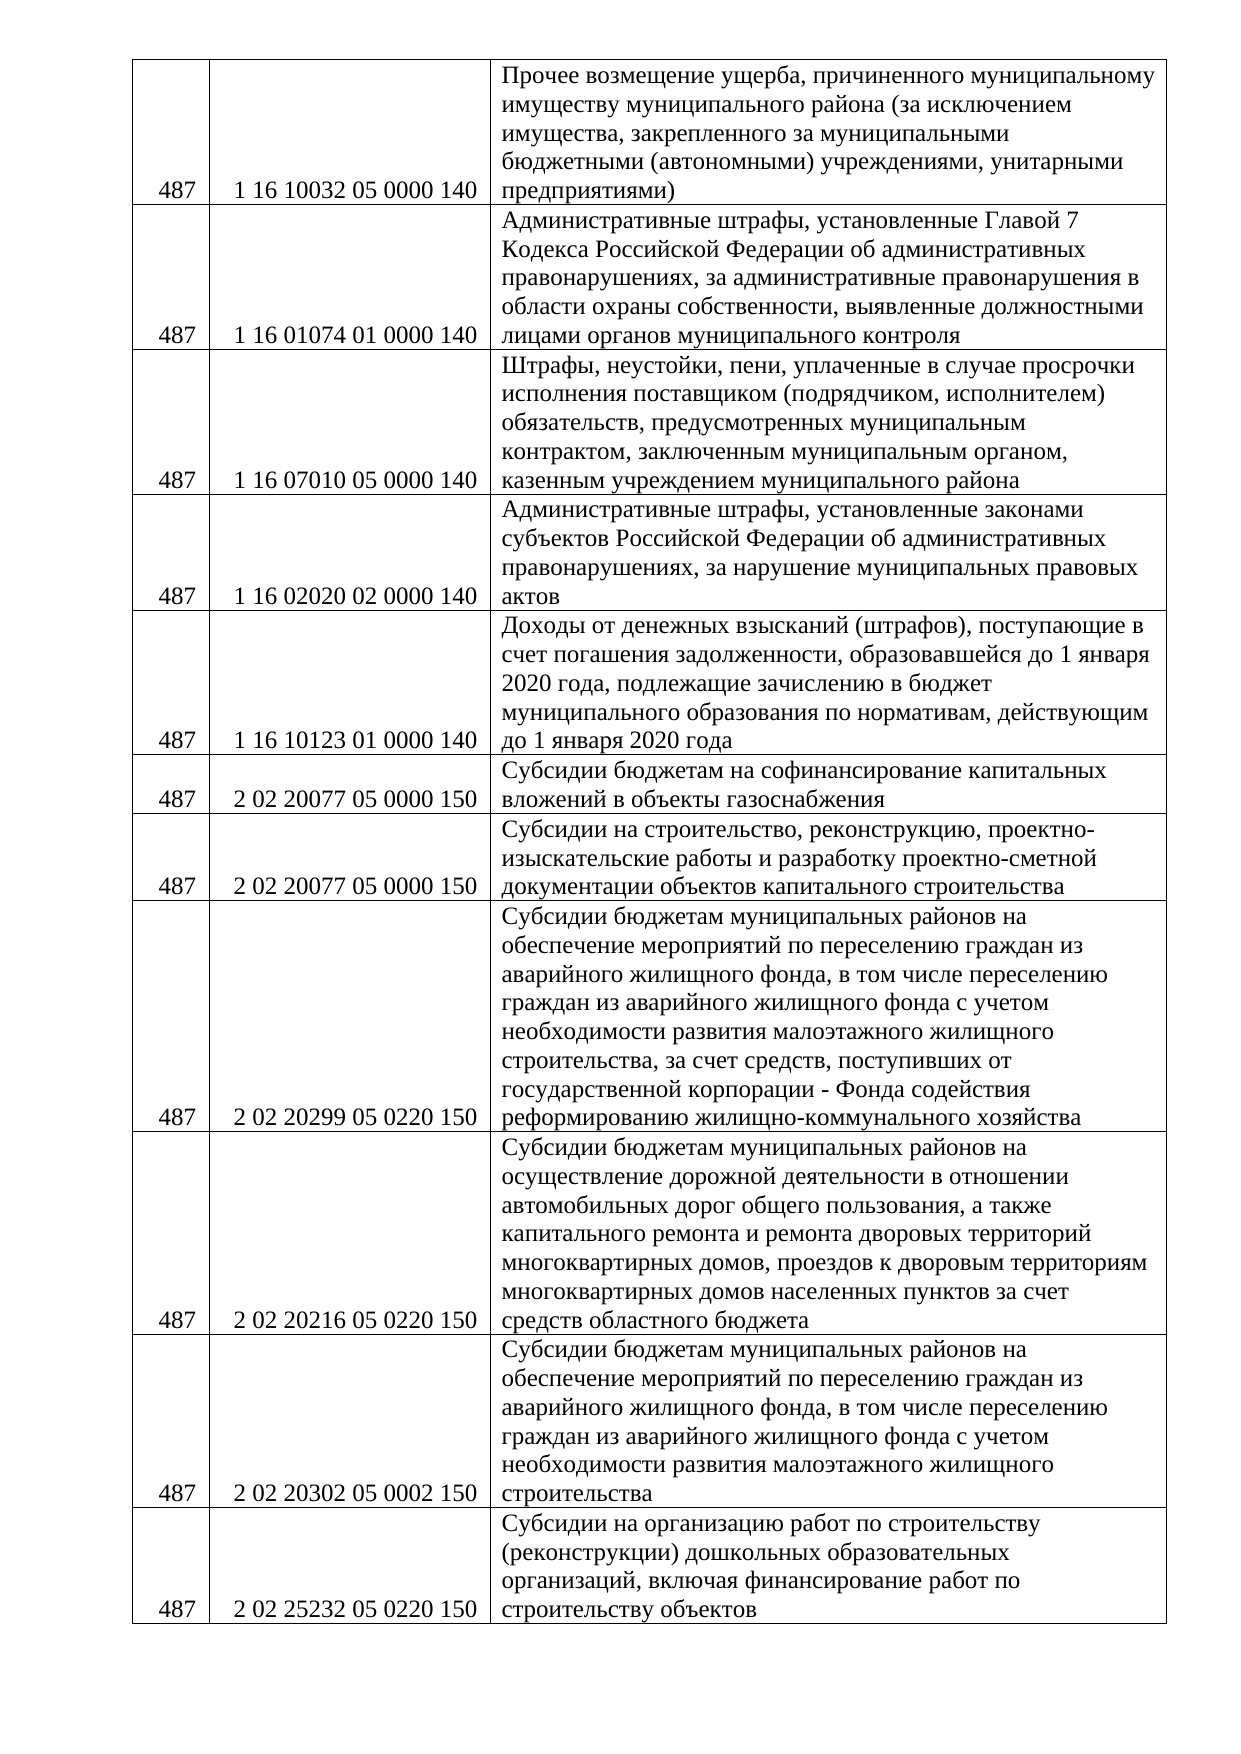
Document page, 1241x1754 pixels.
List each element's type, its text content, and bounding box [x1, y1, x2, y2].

table_cell 487 [133, 205, 209, 349]
table_cell 1 16 10123 01 0000 140 [210, 611, 490, 754]
table_cell 2 02 20077 05 0000 150 [210, 814, 490, 900]
table_cell Субсидии бюджетам муниципальных районов на обеспечение мероприятий по переселению граждан из аварийного жилищного фонда, в том числе переселению граждан из аварийного жилищного фонда с учетом необходимости развития малоэтажного жилищного строительства, за счет средств, поступивших от государственной корпорации - Фонда содействия реформированию жилищно-коммунального хозяйства [491, 901, 1166, 1131]
table_cell 1 16 07010 05 0000 140 [210, 350, 490, 493]
table_cell Административные штрафы, установленные Главой 7 Кодекса Российской Федерации об административных правонарушениях, за административные правонарушения в области охраны собственности, выявленные должностными лицами органов муниципального контроля [491, 205, 1166, 349]
table_cell 487 [133, 611, 209, 754]
table_cell 1 16 10032 05 0000 140 [210, 60, 490, 204]
table_cell 487 [133, 1132, 209, 1333]
table_cell Субсидии бюджетам на софинансирование капитальных вложений в объекты газоснабжения [491, 755, 1166, 813]
table_cell 1 16 02020 02 0000 140 [210, 495, 490, 609]
table_cell 487 [133, 901, 209, 1131]
table_cell 1 16 01074 01 0000 140 [210, 205, 490, 349]
table_cell Штрафы, неустойки, пени, уплаченные в случае просрочки исполнения поставщиком (подрядчиком, исполнителем) обязательств, предусмотренных муниципальным контрактом, заключенным муниципальным органом, казенным учреждением муниципального района [491, 350, 1166, 493]
table_cell 487 [133, 495, 209, 609]
table_cell 487 [133, 814, 209, 900]
table_cell Прочее возмещение ущерба, причиненного муниципальному имуществу муниципального района (за исключением имущества, закрепленного за муниципальными бюджетными (автономными) учреждениями, унитарными предприятиями) [491, 60, 1166, 204]
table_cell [491, 1508, 1166, 1623]
table_cell 487 [133, 1335, 209, 1507]
table_cell Административные штрафы, установленные законами субъектов Российской Федерации об административных правонарушениях, за нарушение муниципальных правовых актов [491, 495, 1166, 609]
table_cell 487 [133, 1508, 209, 1623]
table_cell Доходы от денежных взысканий (штрафов), поступающие в счет погашения задолженности, образовавшейся до 1 января 2020 года, подлежащие зачислению в бюджет муниципального образования по нормативам, действующим до 1 января 2020 года [491, 611, 1166, 754]
table_cell 487 [133, 755, 209, 813]
table_cell 2 02 20077 05 0000 150 [210, 755, 490, 813]
table_cell Субсидии бюджетам муниципальных районов на осуществление дорожной деятельности в отношении автомобильных дорог общего пользования, а также капитального ремонта и ремонта дворовых территорий многоквартирных домов, проездов к дворовым территориям многоквартирных домов населенных пунктов за счет средств областного бюджета [491, 1132, 1166, 1333]
table_cell 487 [133, 60, 209, 204]
table_cell 2 02 25232 05 0220 150 [210, 1508, 490, 1623]
table_cell 487 [133, 350, 209, 493]
table_cell Субсидии на строительство, реконструкцию, проектно-изыскательские работы и разработку проектно-сметной документации объектов капитального строительства [491, 814, 1166, 900]
table_cell 2 02 20302 05 0002 150 [210, 1335, 490, 1507]
table_cell 2 02 20299 05 0220 150 [210, 901, 490, 1131]
table_cell Субсидии бюджетам муниципальных районов на обеспечение мероприятий по переселению граждан из аварийного жилищного фонда, в том числе переселению граждан из аварийного жилищного фонда с учетом необходимости развития малоэтажного жилищного строительства [491, 1335, 1166, 1507]
table_cell 2 02 20216 05 0220 150 [210, 1132, 490, 1333]
